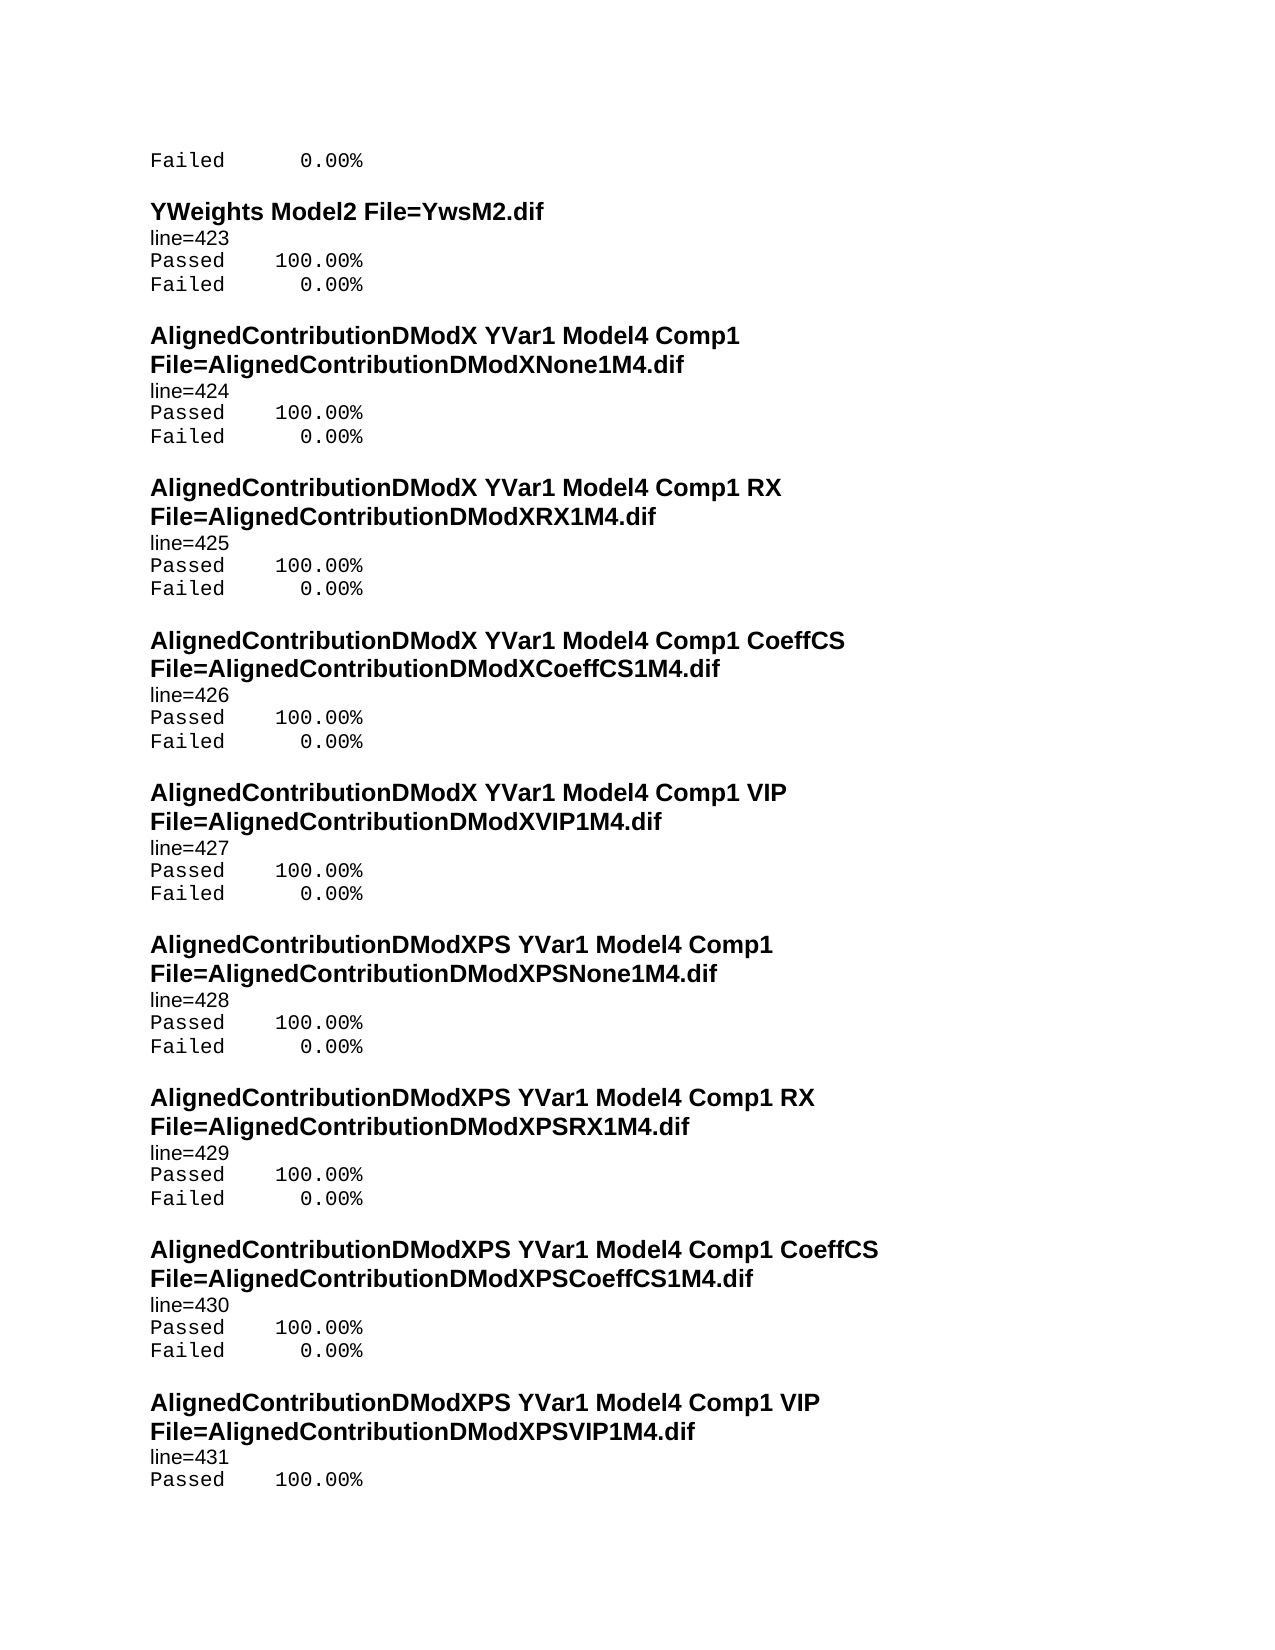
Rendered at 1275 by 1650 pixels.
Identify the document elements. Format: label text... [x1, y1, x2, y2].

text AlignedContributionDModX YVar1 Model4 Comp1 VIP File=AlignedContributionDModXVIP1M4.dif [150, 778, 1125, 836]
text Failed 0.00% [150, 883, 1125, 907]
text line=427 [150, 836, 1125, 859]
text line=429 [150, 1140, 1125, 1164]
text Failed 0.00% [150, 1188, 1125, 1212]
text line=428 [150, 988, 1125, 1012]
text Failed 0.00% [150, 274, 1125, 297]
text line=431 [150, 1445, 1125, 1469]
text YWeights Model2 File=YwsM2.dif [150, 197, 1125, 226]
text AlignedContributionDModX YVar1 Model4 Comp1 RX File=AlignedContributionDModXRX1M4.dif [150, 473, 1125, 531]
text Passed 100.00% [150, 1317, 1125, 1340]
text Failed 0.00% [150, 1036, 1125, 1059]
text Failed 0.00% [150, 731, 1125, 754]
text Failed 0.00% [150, 150, 1125, 174]
text Passed 100.00% [150, 1164, 1125, 1188]
text Passed 100.00% [150, 250, 1125, 274]
text line=424 [150, 378, 1125, 402]
text Passed 100.00% [150, 1012, 1125, 1036]
text line=423 [150, 226, 1125, 250]
text Passed 100.00% [150, 555, 1125, 578]
text line=425 [150, 531, 1125, 555]
text AlignedContributionDModX YVar1 Model4 Comp1 File=AlignedContributionDModXNone1M4.dif [150, 321, 1125, 378]
text Failed 0.00% [150, 1340, 1125, 1364]
text Passed 100.00% [150, 707, 1125, 731]
text Failed 0.00% [150, 426, 1125, 450]
text Passed 100.00% [150, 402, 1125, 426]
text AlignedContributionDModXPS YVar1 Model4 Comp1 CoeffCS File=AlignedContributionDModXPSCoeffCS1M4.dif [150, 1235, 1125, 1293]
text AlignedContributionDModXPS YVar1 Model4 Comp1 VIP File=AlignedContributionDModXPSVIP1M4.dif [150, 1388, 1125, 1445]
text AlignedContributionDModXPS YVar1 Model4 Comp1 RX File=AlignedContributionDModXPSRX1M4.dif [150, 1083, 1125, 1140]
text Failed 0.00% [150, 578, 1125, 602]
text AlignedContributionDModX YVar1 Model4 Comp1 CoeffCS File=AlignedContributionDModXCoeffCS1M4.dif [150, 626, 1125, 683]
text line=430 [150, 1293, 1125, 1317]
text Passed 100.00% [150, 1469, 1125, 1493]
text Passed 100.00% [150, 859, 1125, 883]
text line=426 [150, 683, 1125, 707]
text AlignedContributionDModXPS YVar1 Model4 Comp1 File=AlignedContributionDModXPSNone1M4.dif [150, 931, 1125, 988]
